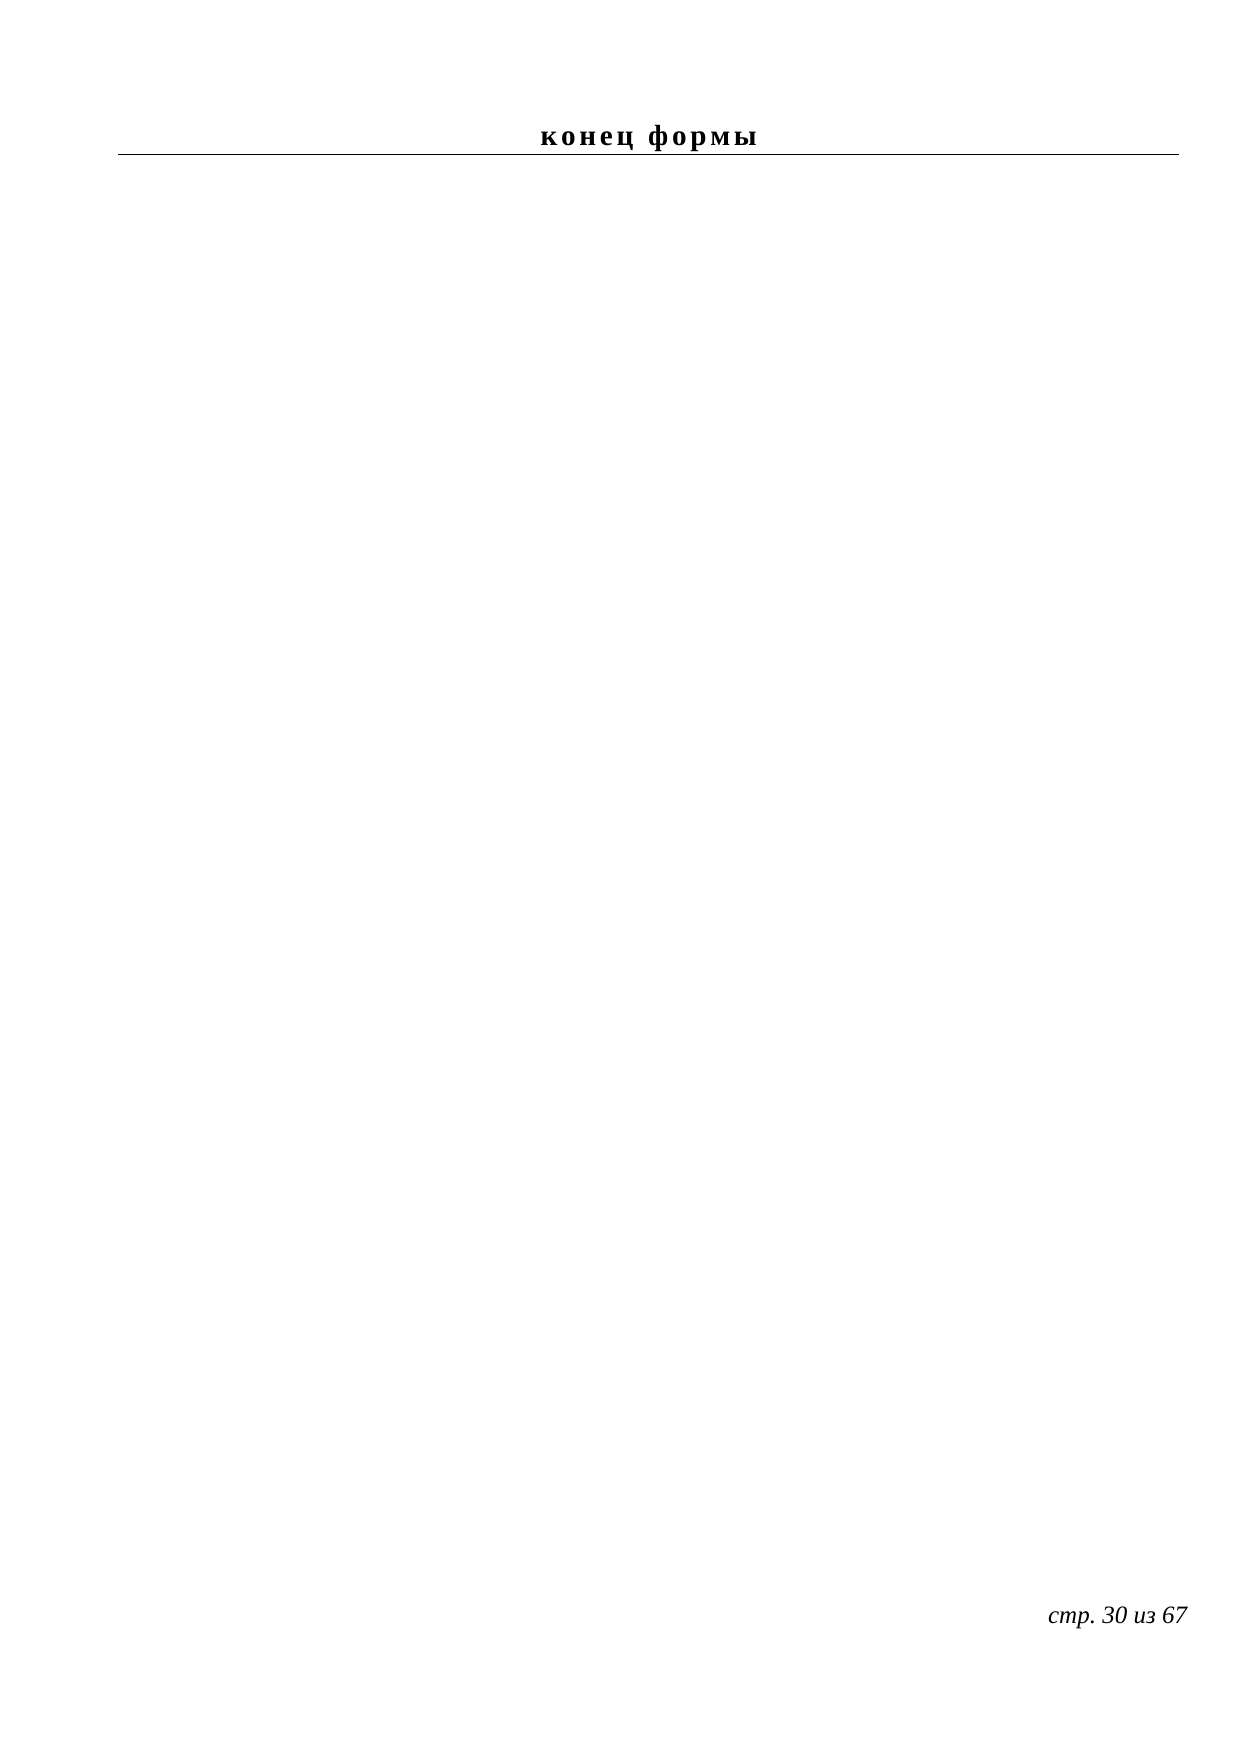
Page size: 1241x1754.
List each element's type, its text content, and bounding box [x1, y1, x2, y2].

text конец формы [118, 118, 1179, 154]
